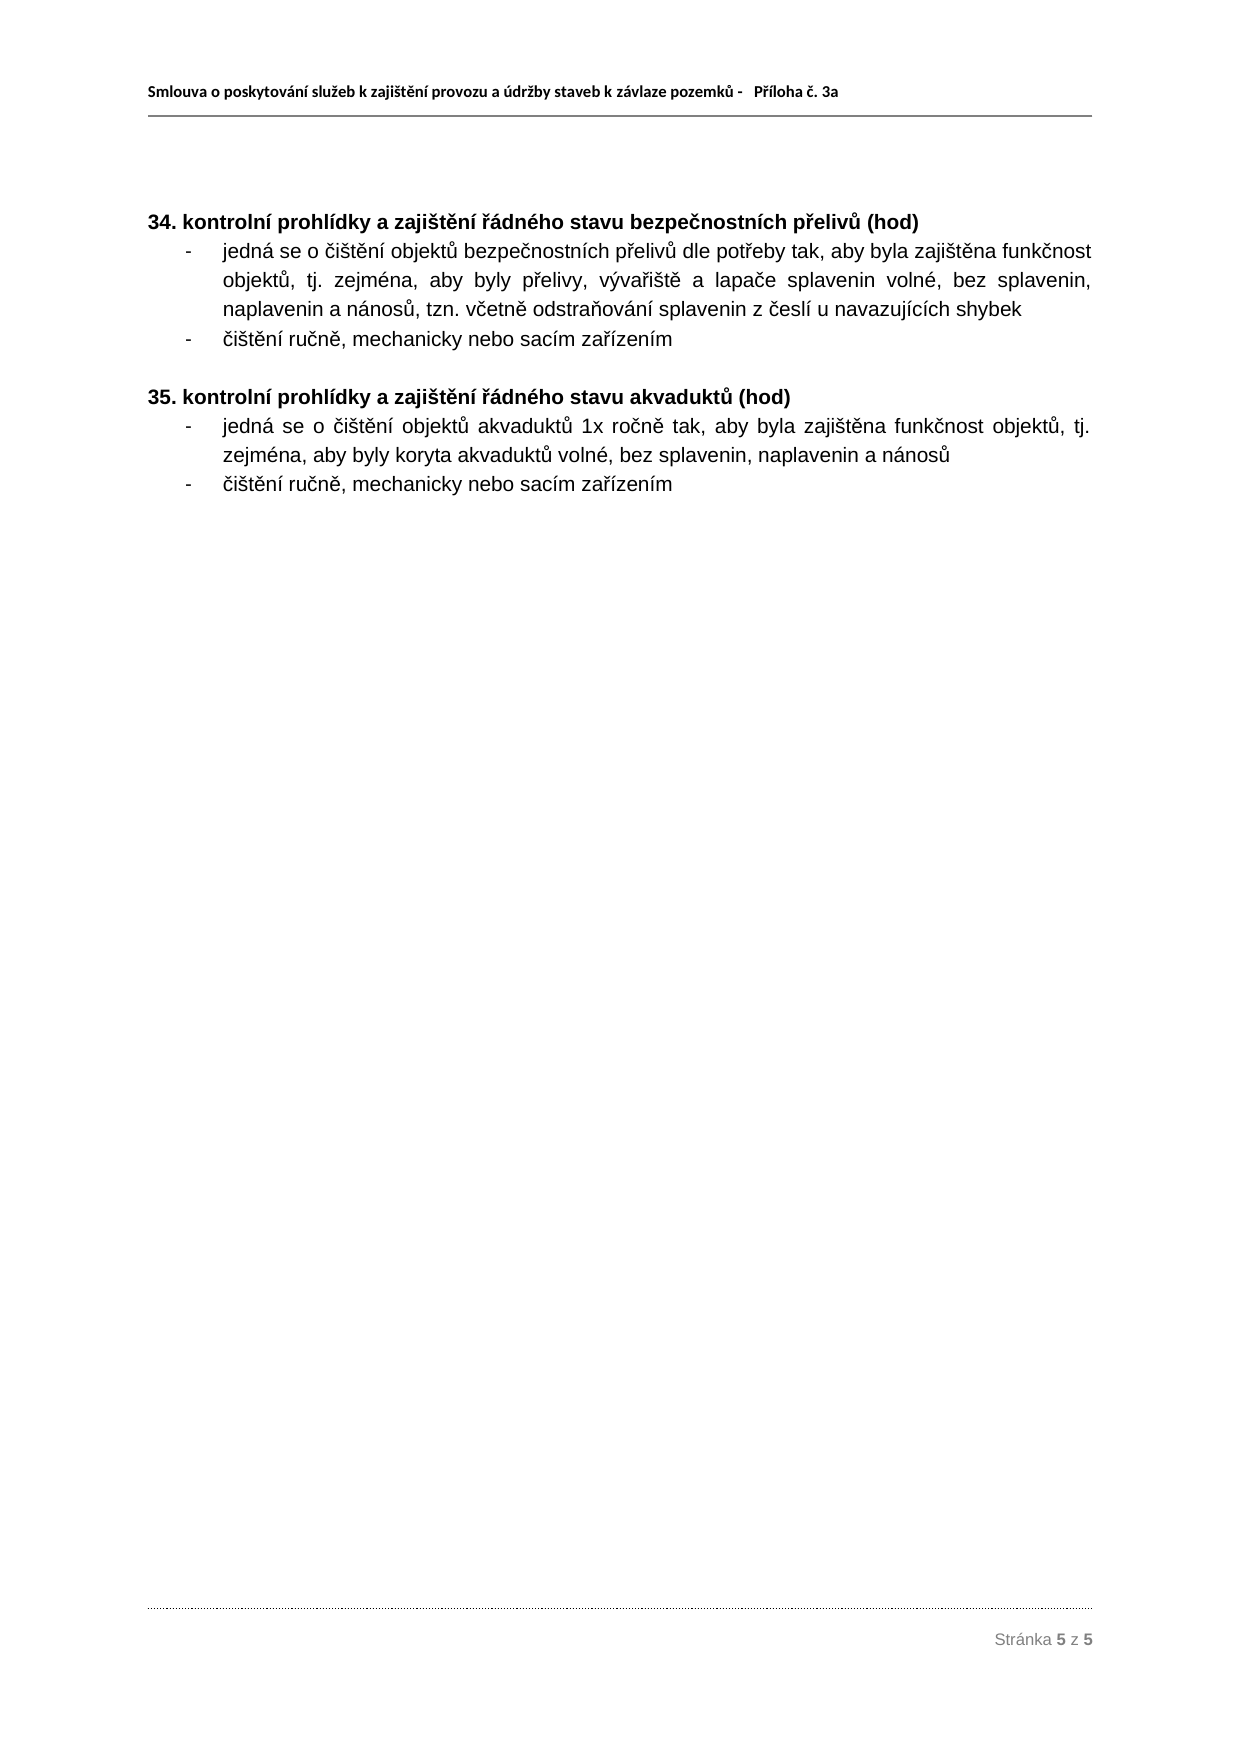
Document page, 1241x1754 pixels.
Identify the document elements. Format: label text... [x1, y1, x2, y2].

text 34. kontrolní prohlídky a zajištění řádného stavu bezpečnostních přelivů (hod) [148, 206, 1092, 235]
list čištění ručně, mechanicky nebo sacím zařízením [185, 323, 1092, 352]
text 35. kontrolní prohlídky a zajištění řádného stavu akvaduktů (hod) [148, 381, 1092, 410]
list jedná se o čištění objektů akvaduktů 1x ročně tak, aby byla zajištěna funkčnost objektů, tj. zejména, aby byly koryta akvaduktů volné, bez splavenin, naplavenin a nánosů [185, 410, 1092, 468]
list jedná se o čištění objektů bezpečnostních přelivů dle potřeby tak, aby byla zajištěna funkčnost objektů, tj. zejména, aby byly přelivy, vývařiště a lapače splavenin volné, bez splavenin, naplavenin a nánosů, tzn. včetně odstraňování splavenin z česlí u navazujících shybek [185, 235, 1092, 323]
list čištění ručně, mechanicky nebo sacím zařízením [185, 468, 1092, 498]
